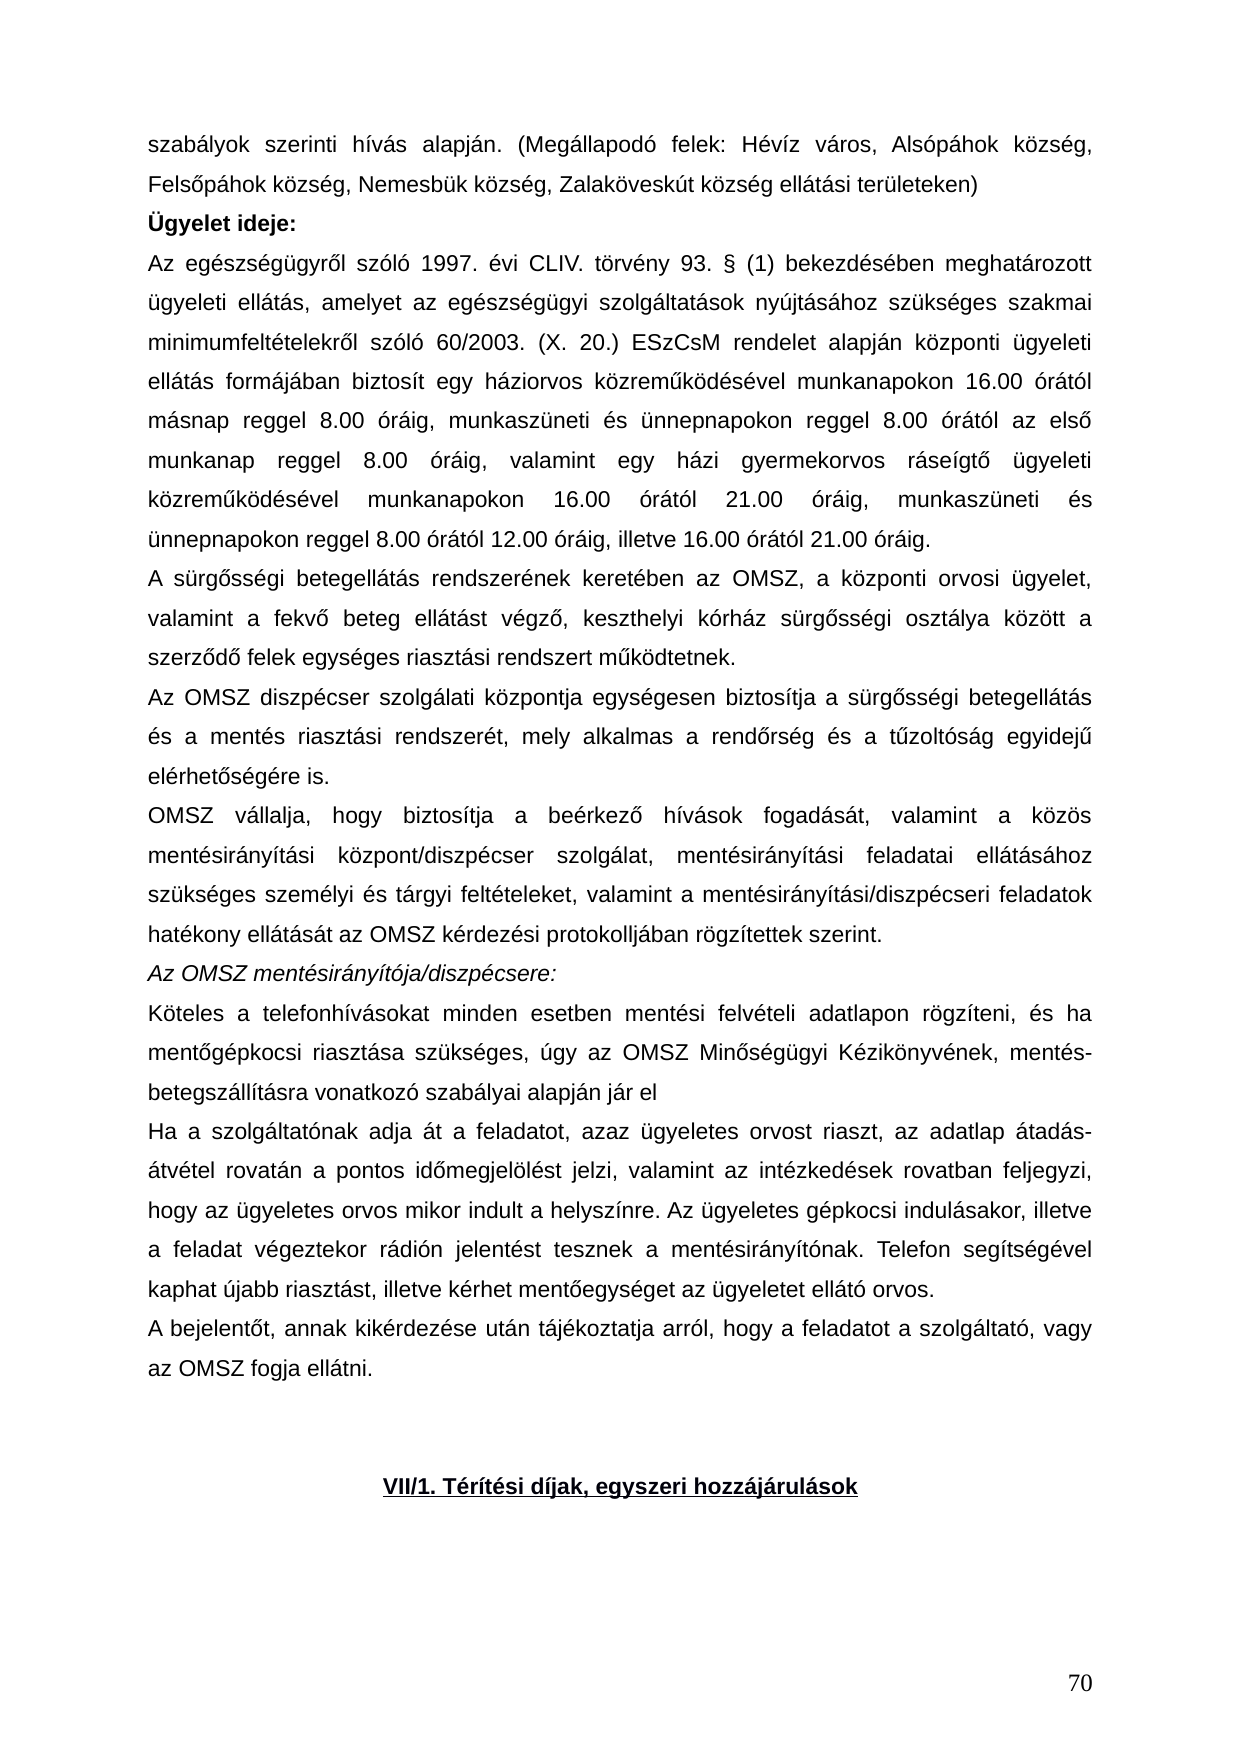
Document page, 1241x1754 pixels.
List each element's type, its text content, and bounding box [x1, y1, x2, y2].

text Az egészségügyről szóló 1997. évi CLIV. törvény 93. § (1) bekezdésében meghatározott ügyeleti ellátás, amelyet az egészségügyi szolgáltatások nyújtásához szükséges szakmai minimumfeltételekről szóló 60/2003. (X. 20.) ESzCsM rendelet alapján központi ügyeleti ellátás formájában biztosít egy háziorvos közreműködésével munkanapokon 16.00 órától másnap reggel 8.00 óráig, munkaszüneti és ünnepnapokon reggel 8.00 órától az első munkanap reggel 8.00 óráig, valamint egy házi gyermekorvos ráseígtő ügyeleti közreműködésével munkanapokon 16.00 órától 21.00 óráig, munkaszüneti és ünnepnapokon reggel 8.00 órától 12.00 óráig, illetve 16.00 órától 21.00 óráig. [148, 249, 1093, 552]
text A sürgősségi betegellátás rendszerének keretében az OMSZ, a központi orvosi ügyelet, valamint a fekvő beteg ellátást végző, keszthelyi kórház sürgősségi osztálya között a szerződő felek egységes riasztási rendszert működtetnek. [148, 565, 1093, 671]
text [148, 131, 1093, 197]
text VII/1. Térítési díjak, egyszeri hozzájárulások [148, 1473, 1093, 1500]
text Ha a szolgáltatónak adja át a feladatot, azaz ügyeletes orvost riaszt, az adatlap átadás-átvétel rovatán a pontos időmegjelölést jelzi, valamint az intézkedések rovatban feljegyzi, hogy az ügyeletes orvos mikor indult a helyszínre. Az ügyeletes gépkocsi indulásakor, illetve a feladat végeztekor rádión jelentést tesznek a mentésirányítónak. Telefon segítségével kaphat újabb riasztást, illetve kérhet mentőegységet az ügyeletet ellátó orvos. [148, 1118, 1093, 1302]
text Az OMSZ diszpécser szolgálati központja egységesen biztosítja a sürgősségi betegellátás és a mentés riasztási rendszerét, mely alkalmas a rendőrség és a tűzoltóság egyidejű elérhetőségére is. [148, 684, 1093, 789]
text A bejelentőt, annak kikérdezése után tájékoztatja arról, hogy a feladatot a szolgáltató, vagy az OMSZ fogja ellátni. [148, 1315, 1093, 1381]
text Köteles a telefonhívásokat minden esetben mentési felvételi adatlapon rögzíteni, és ha mentőgépkocsi riasztása szükséges, úgy az OMSZ Minőségügyi Kézikönyvének, mentés-betegszállításra vonatkozó szabályai alapján jár el [148, 999, 1093, 1105]
text OMSZ vállalja, hogy biztosítja a beérkező hívások fogadását, valamint a közös mentésirányítási központ/diszpécser szolgálat, mentésirányítási feladatai ellátásához szükséges személyi és tárgyi feltételeket, valamint a mentésirányítási/diszpécseri feladatok hatékony ellátását az OMSZ kérdezési protokolljában rögzítettek szerint. [148, 802, 1093, 947]
text Az OMSZ mentésirányítója/diszpécsere: [148, 960, 1093, 986]
text Ügyelet ideje: [148, 210, 1093, 236]
